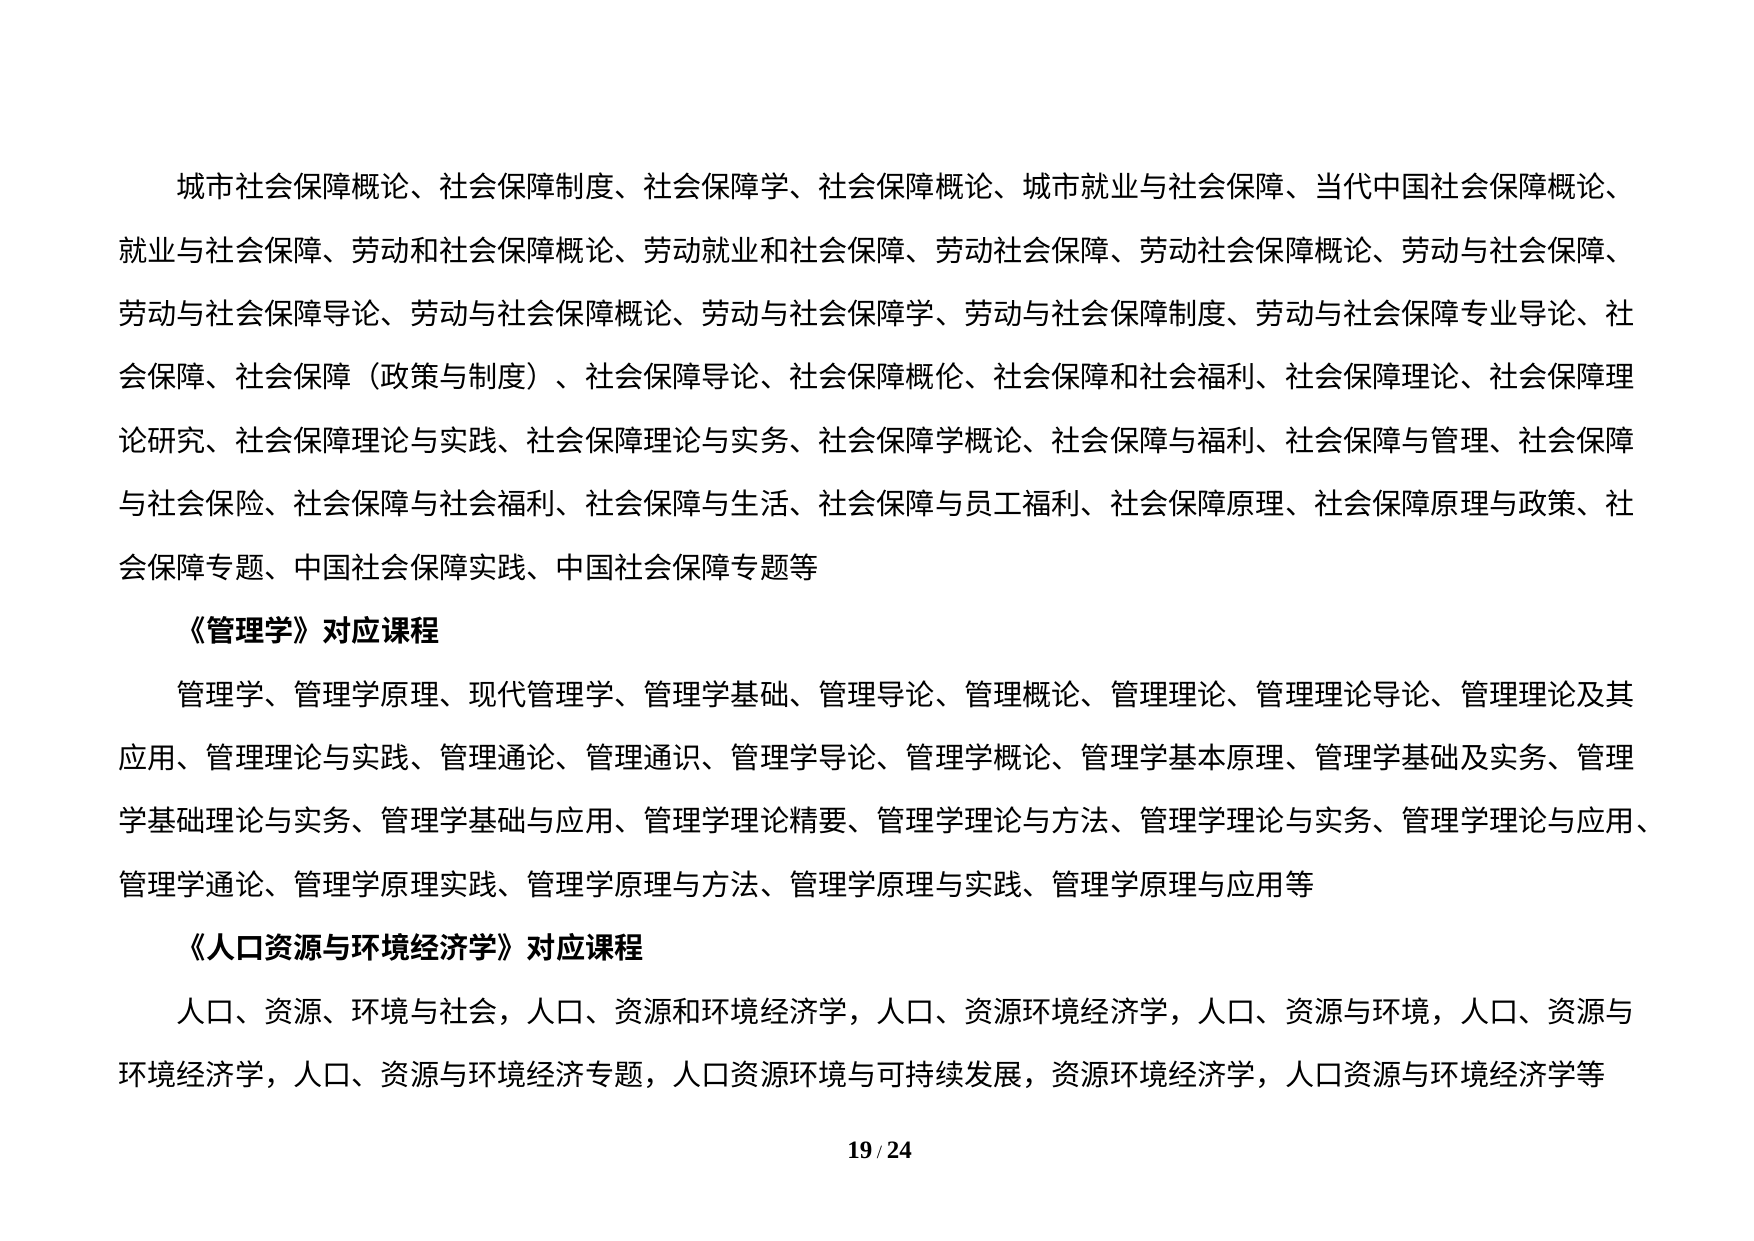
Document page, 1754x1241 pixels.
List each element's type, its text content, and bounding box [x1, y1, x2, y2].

text 人口、资源、环境与社会，人口、资源和环境经济学，人口、资源环境经济学，人口、资源与环境，人口、资源与环境经济学，人口、资源与环境经济专题，人口资源环境与可持续发展，资源环境经济学，人口资源与环境经济学等 [118, 988, 1636, 1094]
text 城市社会保障概论、社会保障制度、社会保障学、社会保障概论、城市就业与社会保障、当代中国社会保障概论、就业与社会保障、劳动和社会保障概论、劳动就业和社会保障、劳动社会保障、劳动社会保障概论、劳动与社会保障、劳动与社会保障导论、劳动与社会保障概论、劳动与社会保障学、劳动与社会保障制度、劳动与社会保障专业导论、社会保障、社会保障（政策与制度）、社会保障导论、社会保障概伦、社会保障和社会福利、社会保障理论、社会保障理论研究、社会保障理论与实践、社会保障理论与实务、社会保障学概论、社会保障与福利、社会保障与管理、社会保障与社会保险、社会保障与社会福利、社会保障与生活、社会保障与员工福利、社会保障原理、社会保障原理与政策、社会保障专题、中国社会保障实践、中国社会保障专题等 [118, 164, 1636, 587]
text 《人口资源与环境经济学》对应课程 [118, 925, 1636, 967]
text 《管理学》对应课程 [118, 608, 1636, 650]
text 管理学、管理学原理、现代管理学、管理学基础、管理导论、管理概论、管理理论、管理理论导论、管理理论及其应用、管理理论与实践、管理通论、管理通识、管理学导论、管理学概论、管理学基本原理、管理学基础及实务、管理学基础理论与实务、管理学基础与应用、管理学理论精要、管理学理论与方法、管理学理论与实务、管理学理论与应用、管理学通论、管理学原理实践、管理学原理与方法、管理学原理与实践、管理学原理与应用等 [118, 671, 1636, 904]
